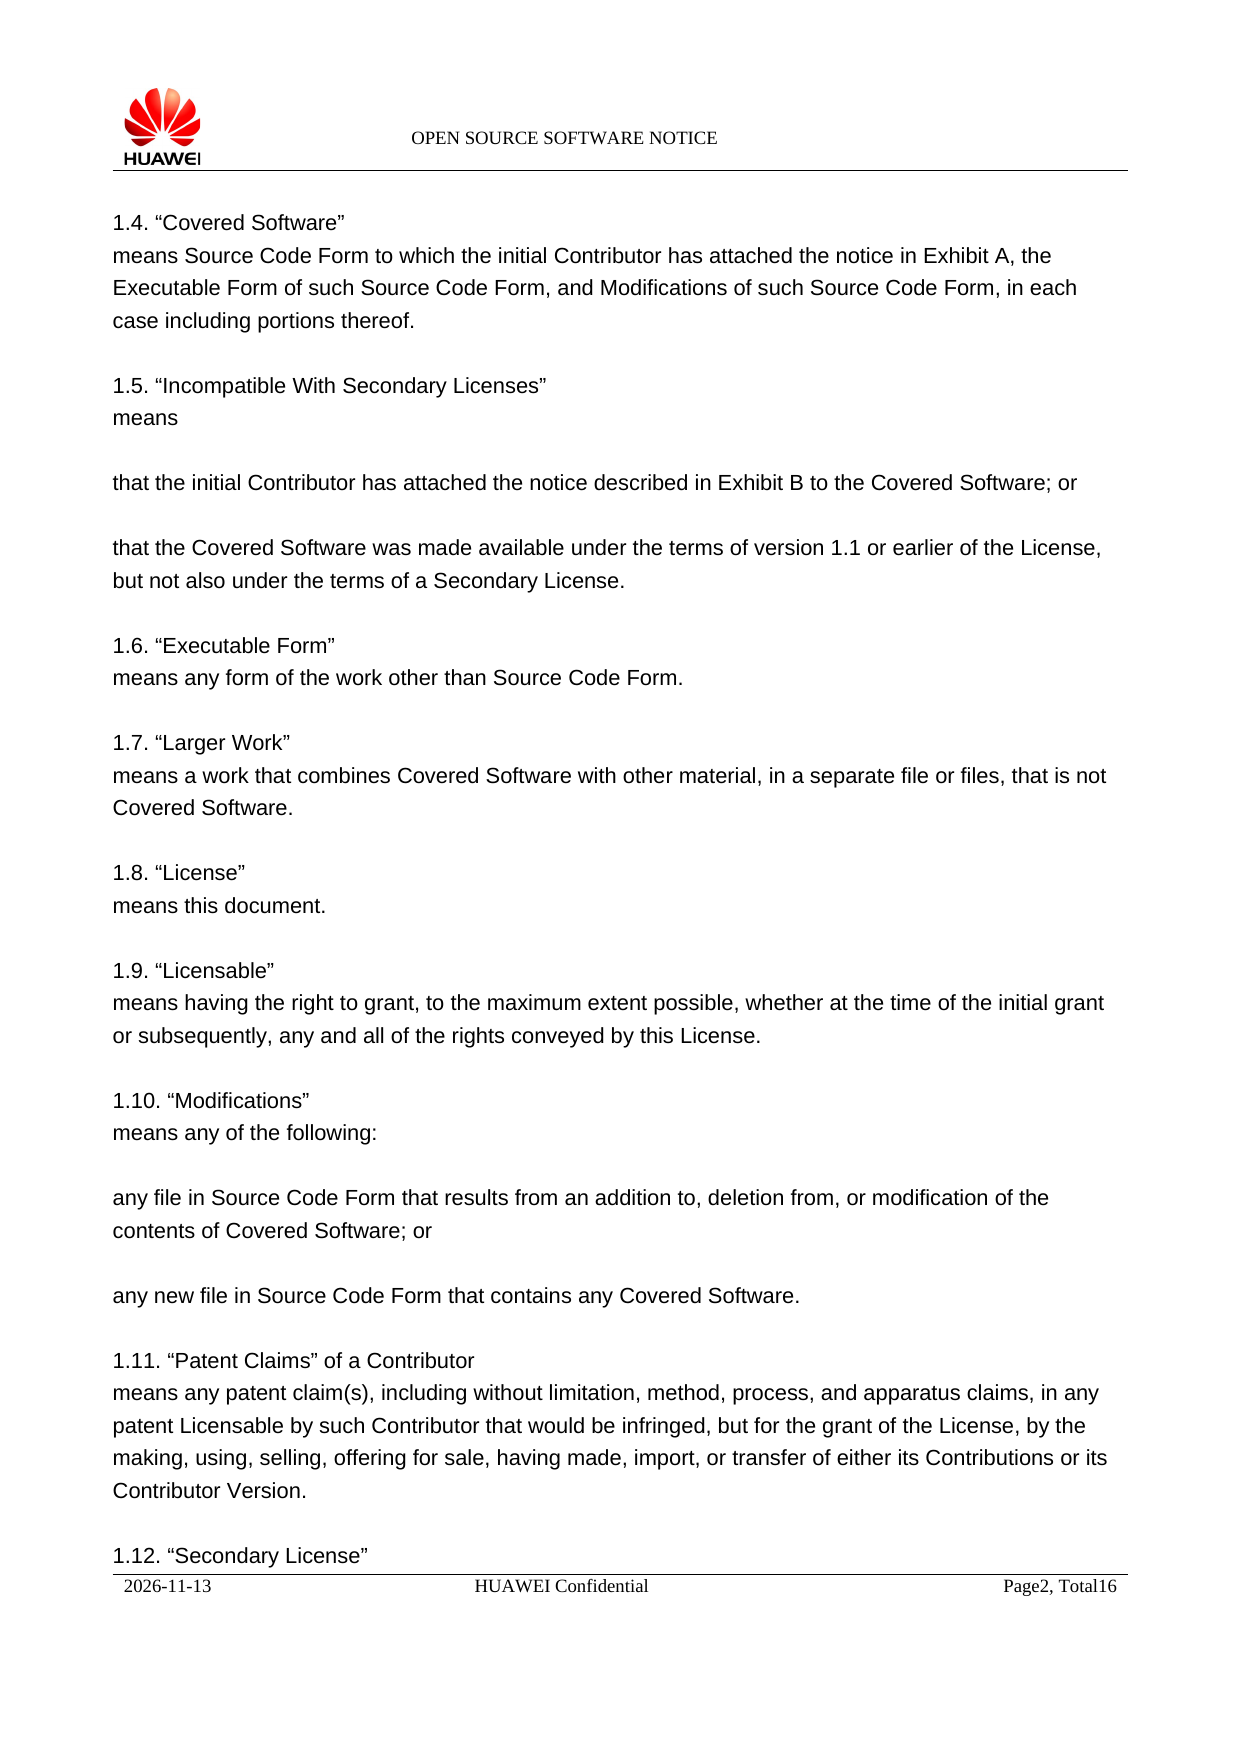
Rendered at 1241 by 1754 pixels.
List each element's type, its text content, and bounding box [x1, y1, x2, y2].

text means having the right to grant, to the maximum extent possible, whether at the time of the initial grant or subsequently, any and all of the rights conveyed by this License. [112, 986, 1128, 1051]
text means a work that combines Covered Software with other material, in a separate file or files, that is not Covered Software. [112, 759, 1128, 824]
text 1.10. “Modifications” [112, 1084, 1128, 1116]
text means any patent claim(s), including without limitation, method, process, and apparatus claims, in any patent Licensable by such Contributor that would be infringed, but for the grant of the License, by the making, using, selling, offering for sale, having made, import, or transfer of either its Contributions or its Contributor Version. [112, 1376, 1128, 1506]
picture [124, 88, 201, 165]
text that the initial Contributor has attached the notice described in Exhibit B to the Covered Software; or [112, 466, 1128, 499]
text means any of the following: [112, 1116, 1128, 1149]
text that the Covered Software was made available under the terms of version 1.1 or earlier of the License, but not also under the terms of a Secondary License. [112, 531, 1128, 596]
text 1.7. “Larger Work” [112, 726, 1128, 759]
text means any form of the work other than Source Code Form. [112, 661, 1128, 694]
text 1.6. “Executable Form” [112, 629, 1128, 661]
text means this document. [112, 889, 1128, 921]
text any file in Source Code Form that results from an addition to, deletion from, or modification of the contents of Covered Software; or [112, 1181, 1128, 1246]
text 1.9. “Licensable” [112, 954, 1128, 986]
text 1.11. “Patent Claims” of a Contributor [112, 1344, 1128, 1376]
text 1.12. “Secondary License” [112, 1539, 1128, 1571]
text means [112, 401, 1128, 434]
text means Source Code Form to which the initial Contributor has attached the notice in Exhibit A, the Executable Form of such Source Code Form, and Modifications of such Source Code Form, in each case including portions thereof. [112, 239, 1128, 336]
text any new file in Source Code Form that contains any Covered Software. [112, 1279, 1128, 1311]
text 1.8. “License” [112, 856, 1128, 889]
text 1.5. “Incompatible With Secondary Licenses” [112, 369, 1128, 401]
text 1.4. “Covered Software” [112, 206, 1128, 239]
